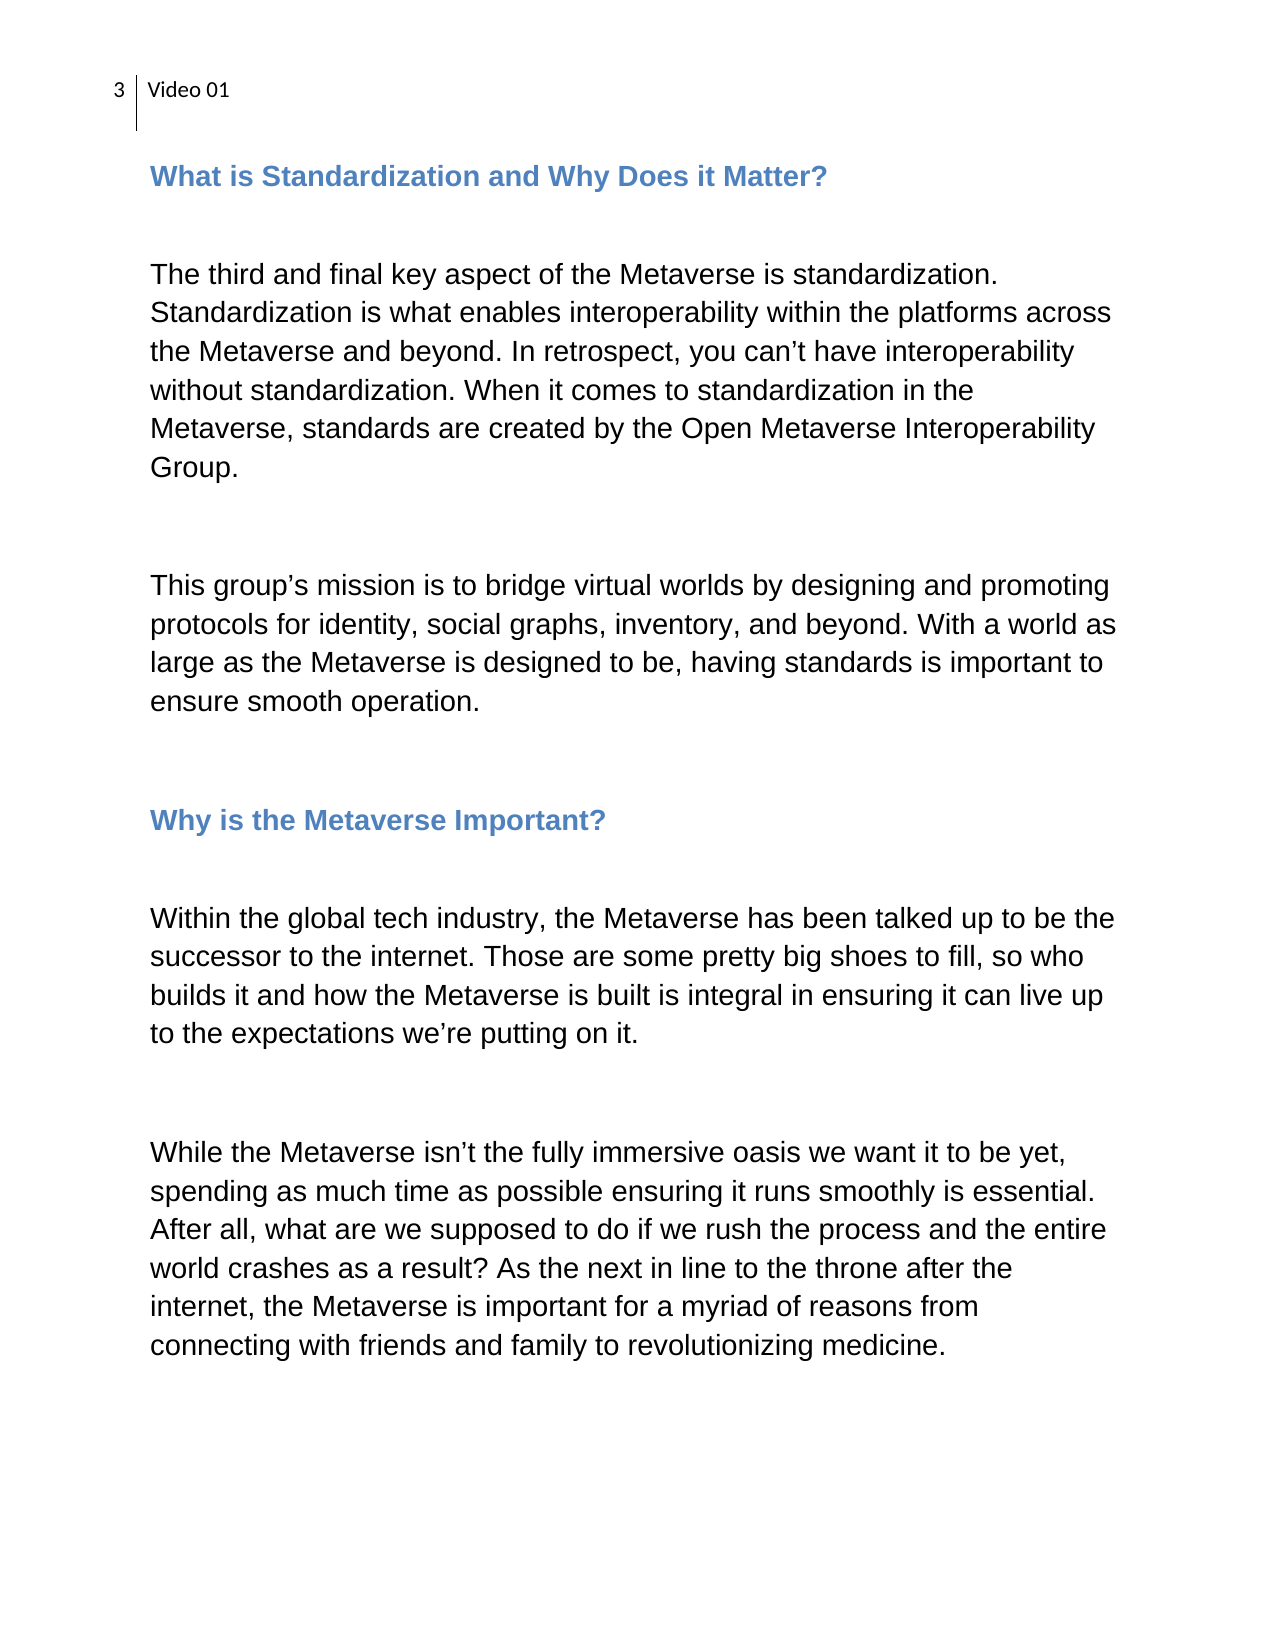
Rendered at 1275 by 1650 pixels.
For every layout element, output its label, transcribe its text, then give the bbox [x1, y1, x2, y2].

text This group’s mission is to bridge virtual worlds by designing and promoting protocols for identity, social graphs, inventory, and beyond. With a world as large as the Metaverse is designed to be, having standards is important to ensure smooth operation. [150, 568, 1125, 718]
text The third and final key aspect of the Metaverse is standardization. Standardization is what enables interoperability within the platforms across the Metaverse and beyond. In retrospect, you can’t have interoperability without standardization. When it comes to standardization in the Metaverse, standards are created by the Open Metaverse Interoperability Group. [150, 257, 1125, 483]
text Within the global tech industry, the Metaverse has been talked up to be the successor to the internet. Those are some pretty big shoes to fill, so who builds it and how the Metaverse is built is integral in ensuring it can live up to the expectations we’re putting on it. [150, 901, 1125, 1050]
subtitle Why is the Metaverse Important? [150, 803, 1125, 836]
text While the Metaverse isn’t the fully immersive oasis we want it to be yet, spending as much time as possible ensuring it runs smoothly is essential. After all, what are we supposed to do if we rush the process and the entire world crashes as a result? As the next in line to the throne after the internet, the Metaverse is important for a myriad of reasons from connecting with friends and family to revolutionizing medicine. [150, 1135, 1125, 1361]
subtitle What is Standardization and Why Does it Matter? [150, 159, 1125, 193]
